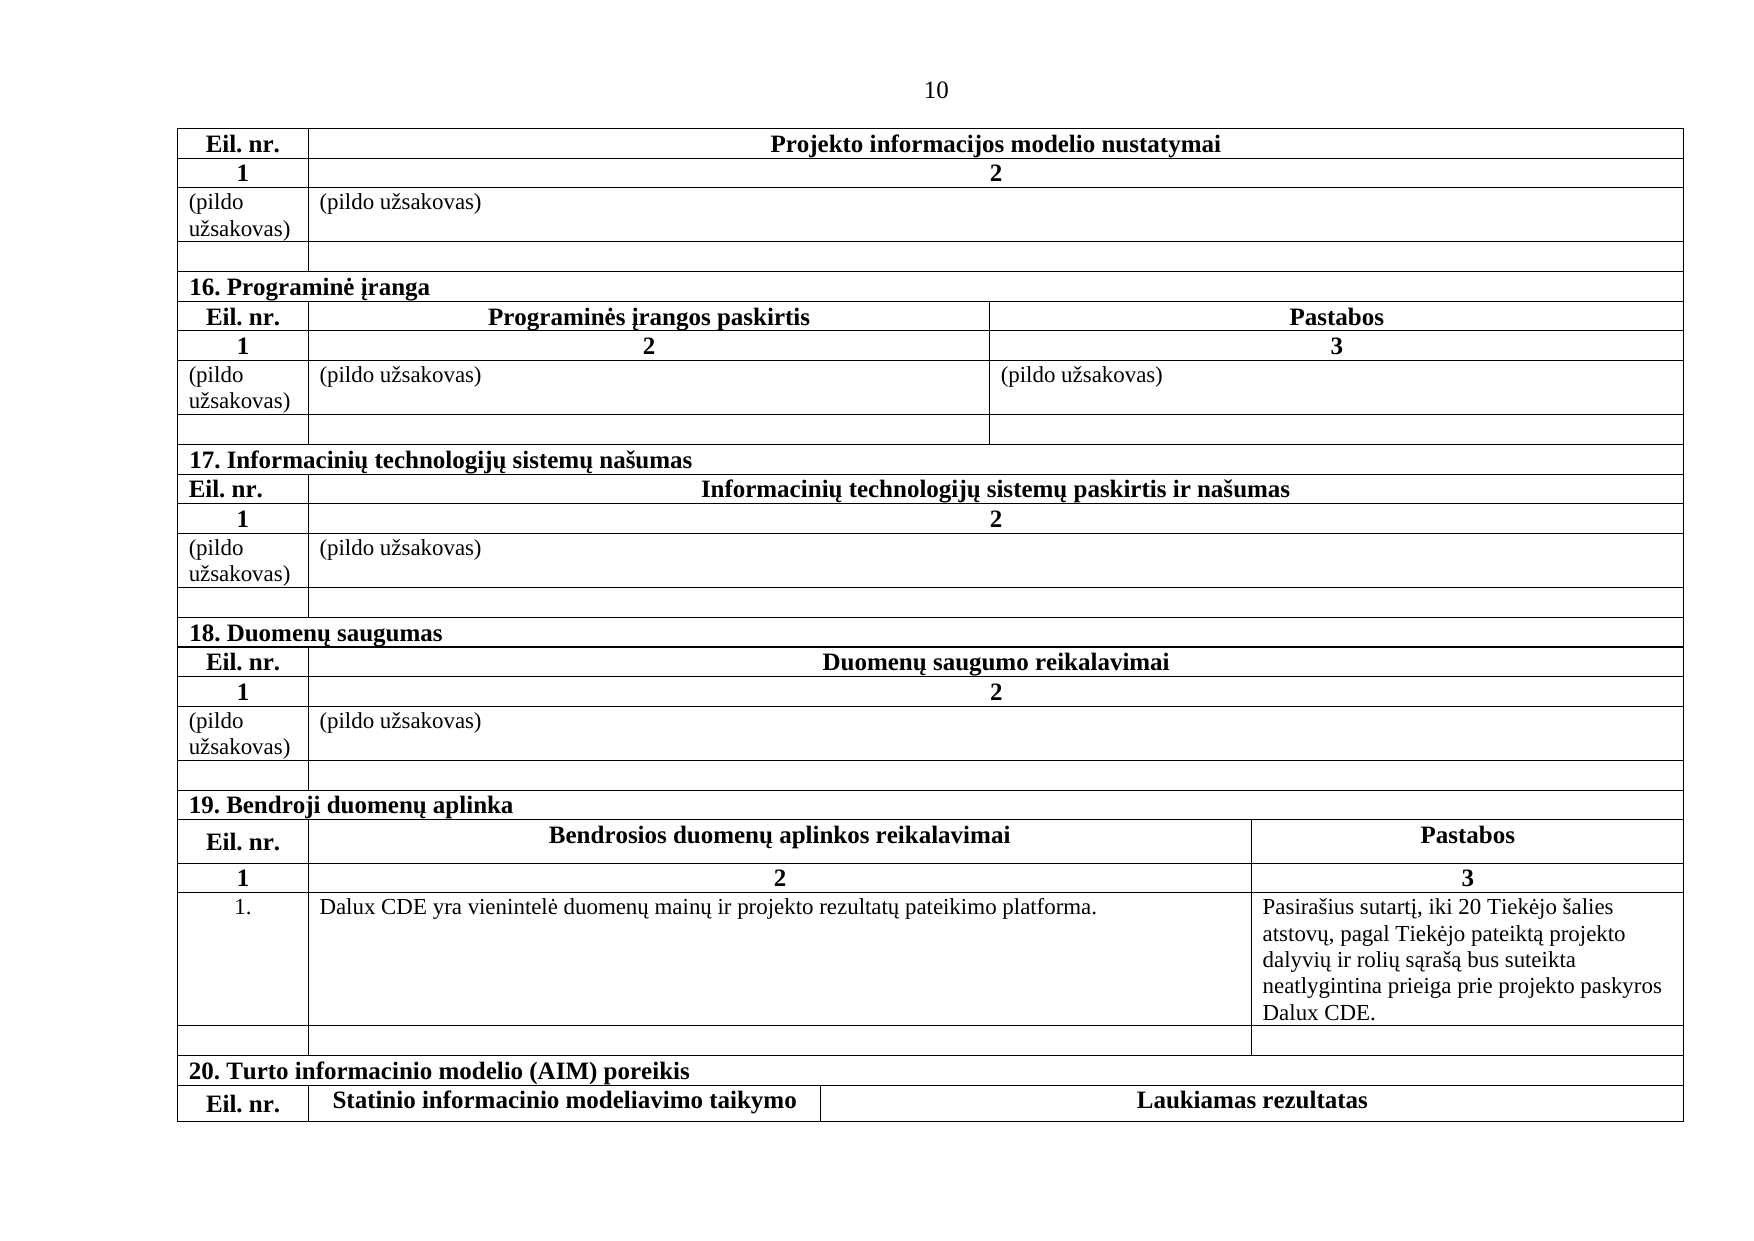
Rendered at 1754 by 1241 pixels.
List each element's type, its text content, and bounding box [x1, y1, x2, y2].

table_cell 1 [178, 159, 308, 187]
table_cell [178, 588, 308, 617]
table_cell Eil. nr. [178, 475, 308, 503]
table_cell 17. Informacinių technologijų sistemų našumas [178, 445, 1683, 473]
table_cell [178, 761, 308, 789]
table_cell [309, 242, 1683, 271]
table_cell Pastabos [1252, 820, 1683, 862]
table_cell 18. Duomenų saugumas [178, 618, 1683, 646]
table_cell 1 [178, 864, 308, 892]
table_cell (pildo užsakovas) [178, 188, 308, 241]
table_cell [178, 1026, 308, 1055]
table_cell Duomenų saugumo reikalavimai [309, 648, 1683, 676]
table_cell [821, 1086, 1683, 1121]
table_cell [309, 588, 1683, 617]
table_cell (pildo užsakovas) [309, 707, 1683, 760]
table_cell 2 [309, 677, 1683, 706]
table_cell (pildo užsakovas) [178, 534, 308, 587]
table_cell [309, 761, 1683, 789]
table_cell 2 [309, 504, 1683, 533]
table_cell Eil. nr. [178, 648, 308, 676]
table_cell 1 [178, 331, 308, 360]
table_cell 16. Programinė įranga [178, 272, 1683, 301]
table_cell Programinės įrangos paskirtis [309, 302, 989, 330]
table_cell 1 [178, 504, 308, 533]
table_cell (pildo užsakovas) [178, 707, 308, 760]
table_cell 3 [990, 331, 1683, 360]
table_cell [990, 415, 1683, 444]
table_cell Bendrosios duomenų aplinkos reikalavimai [309, 820, 1251, 862]
table_cell Projekto informacijos modelio nustatymai [309, 129, 1683, 157]
table_cell (pildo užsakovas) [309, 361, 989, 414]
table_cell [309, 415, 989, 444]
table_cell (pildo užsakovas) [309, 188, 1683, 241]
table_cell Eil. nr. [178, 302, 308, 330]
table_cell Eil. nr. [178, 1086, 308, 1121]
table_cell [309, 1086, 820, 1121]
table_cell (pildo užsakovas) [178, 361, 308, 414]
table_cell 2 [309, 864, 1251, 892]
table_cell [1252, 1026, 1683, 1055]
table_cell Dalux CDE yra vienintelė duomenų mainų ir projekto rezultatų pateikimo platforma. [309, 893, 1251, 1025]
table_cell Eil. nr. [178, 820, 308, 862]
table_cell 3 [1252, 864, 1683, 892]
table_cell 20. Turto informacinio modelio (AIM) poreikis [178, 1056, 1683, 1084]
table_cell Pastabos [990, 302, 1683, 330]
table_cell (pildo užsakovas) [309, 534, 1683, 587]
table_cell [178, 415, 308, 444]
table_cell Pasirašius sutartį, iki 20 Tiekėjo šalies atstovų, pagal Tiekėjo pateiktą projekto dalyvių ir rolių sąrašą bus suteikta neatlygintina prieiga prie projekto paskyros Dalux CDE. [1252, 893, 1683, 1025]
table_cell 1. [178, 893, 308, 1025]
table_cell [178, 242, 308, 271]
table_cell 2 [309, 159, 1683, 187]
table_cell Informacinių technologijų sistemų paskirtis ir našumas [309, 475, 1683, 503]
table_cell [309, 1026, 1251, 1055]
table_cell 2 [309, 331, 989, 360]
table_cell (pildo užsakovas) [990, 361, 1683, 414]
table_cell Eil. nr. [178, 129, 308, 157]
table_cell 1 [178, 677, 308, 706]
table_cell 19. Bendroji duomenų aplinka [178, 791, 1683, 819]
